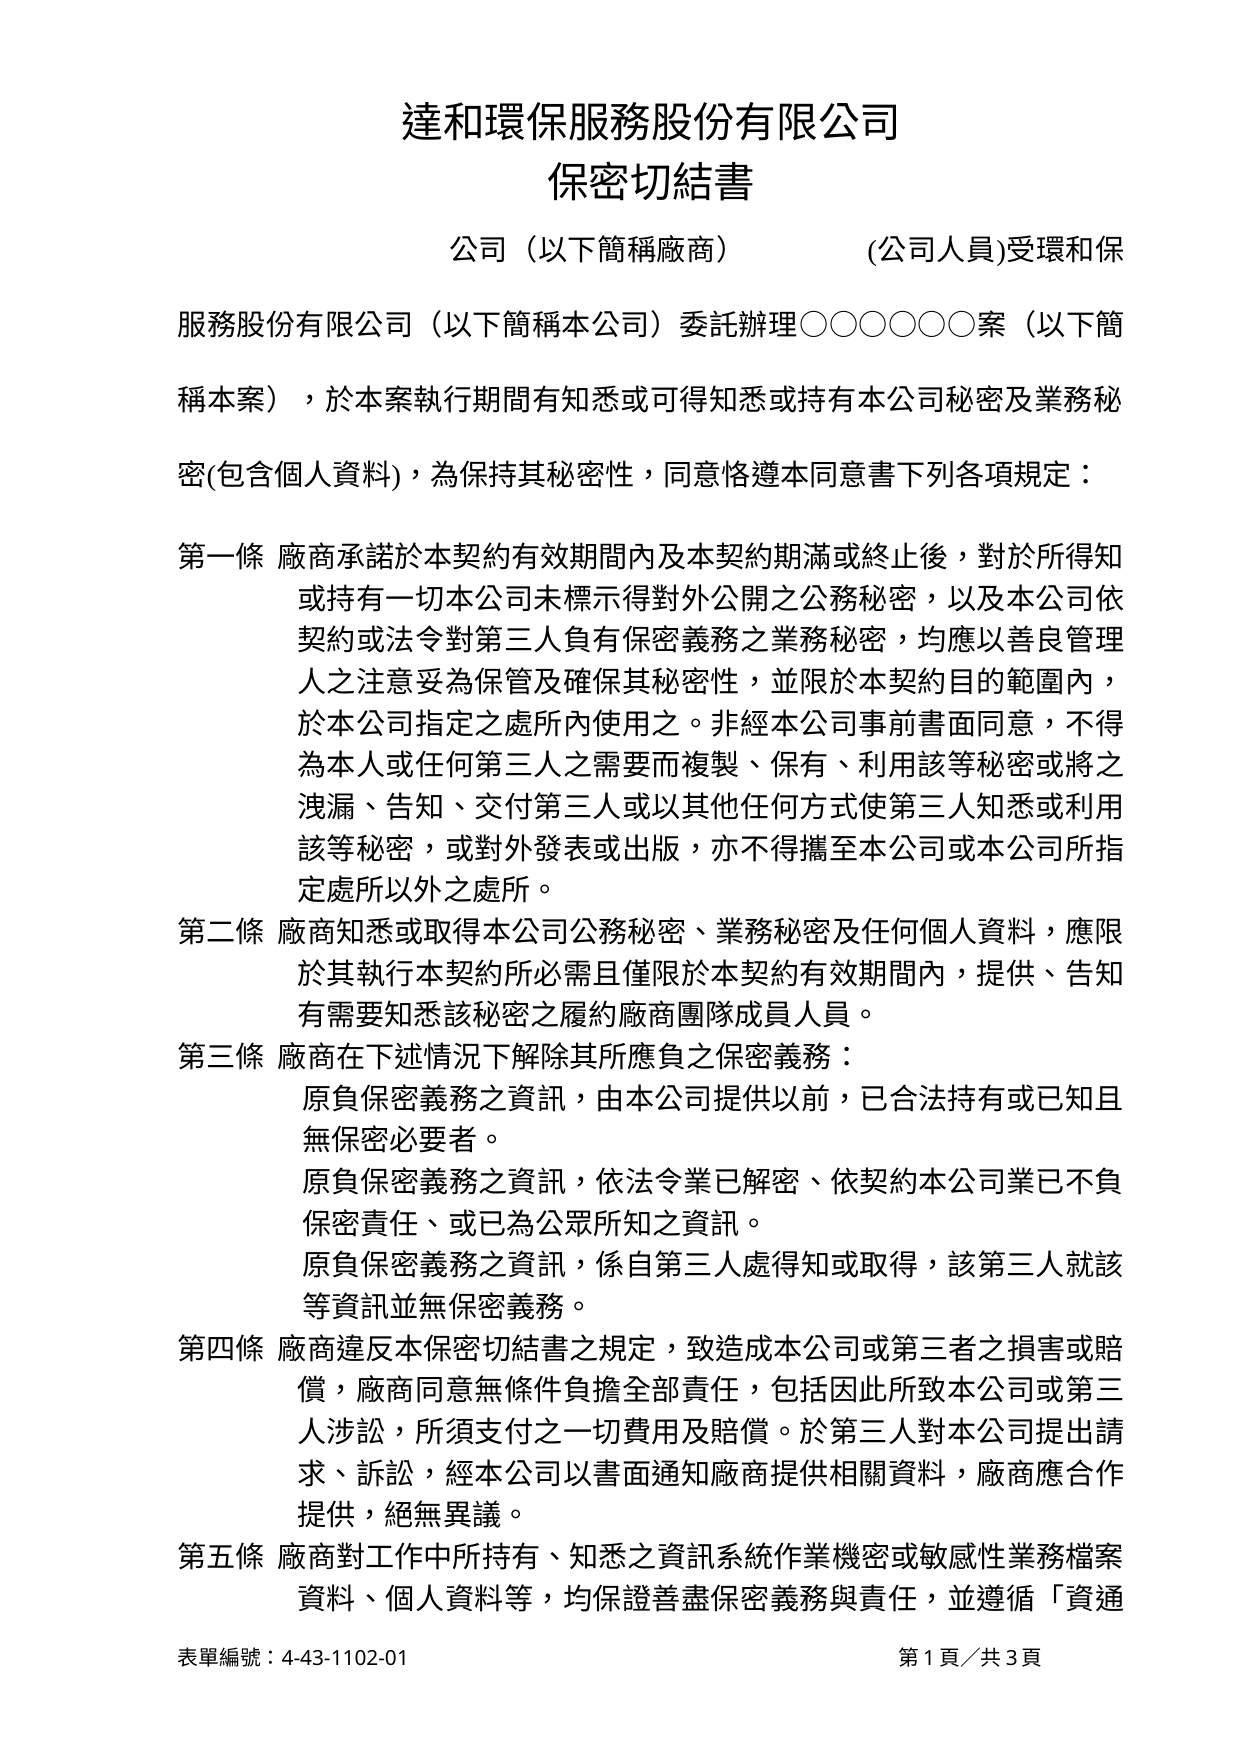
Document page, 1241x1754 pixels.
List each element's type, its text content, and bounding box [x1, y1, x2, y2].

text 第一條 廠商承諾於本契約有效期間內及本契約期滿或終止後，對於所得知或持有一切本公司未標示得對外公開之公務秘密，以及本公司依契約或法令對第三人負有保密義務之業務秘密，均應以善良管理人之注意妥為保管及確保其秘密性，並限於本契約目的範圍內，於本公司指定之處所內使用之。非經本公司事前書面同意，不得為本人或任何第三人之需要而複製、保有、利用該等秘密或將之洩漏、告知、交付第三人或以其他任何方式使第三人知悉或利用該等秘密，或對外發表或出版，亦不得攜至本公司或本公司所指定處所以外之處所。 [177, 534, 1125, 909]
text 第二條 廠商知悉或取得本公司公務秘密、業務秘密及任何個人資料，應限於其執行本契約所必需且僅限於本契約有效期間內，提供、告知有需要知悉該秘密之履約廠商團隊成員人員。 [177, 909, 1125, 1034]
text 公司（以下簡稱廠商） (公司人員)受環和保服務股份有限公司（以下簡稱本公司）委託辦理○○○○○○案（以下簡稱本案），於本案執行期間有知悉或可得知悉或持有本公司秘密及業務秘密(包含個人資料)，為保持其秘密性，同意恪遵本同意書下列各項規定： [177, 210, 1125, 510]
text 原負保密義務之資訊，係自第三人處得知或取得，該第三人就該等資訊並無保密義務。 [302, 1242, 1125, 1326]
text 第三條 廠商在下述情況下解除其所應負之保密義務： [177, 1034, 1125, 1076]
text 原負保密義務之資訊，依法令業已解密、依契約本公司業已不負保密責任、或已為公眾所知之資訊。 [302, 1159, 1125, 1242]
text 第四條 廠商違反本保密切結書之規定，致造成本公司或第三者之損害或賠償，廠商同意無條件負擔全部責任，包括因此所致本公司或第三人涉訟，所須支付之一切費用及賠償。於第三人對本公司提出請求、訴訟，經本公司以書面通知廠商提供相關資料，廠商應合作提供，絕無異議。 [177, 1326, 1125, 1534]
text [177, 1534, 1125, 1617]
text 原負保密義務之資訊，由本公司提供以前，已合法持有或已知且無保密必要者。 [302, 1076, 1125, 1159]
